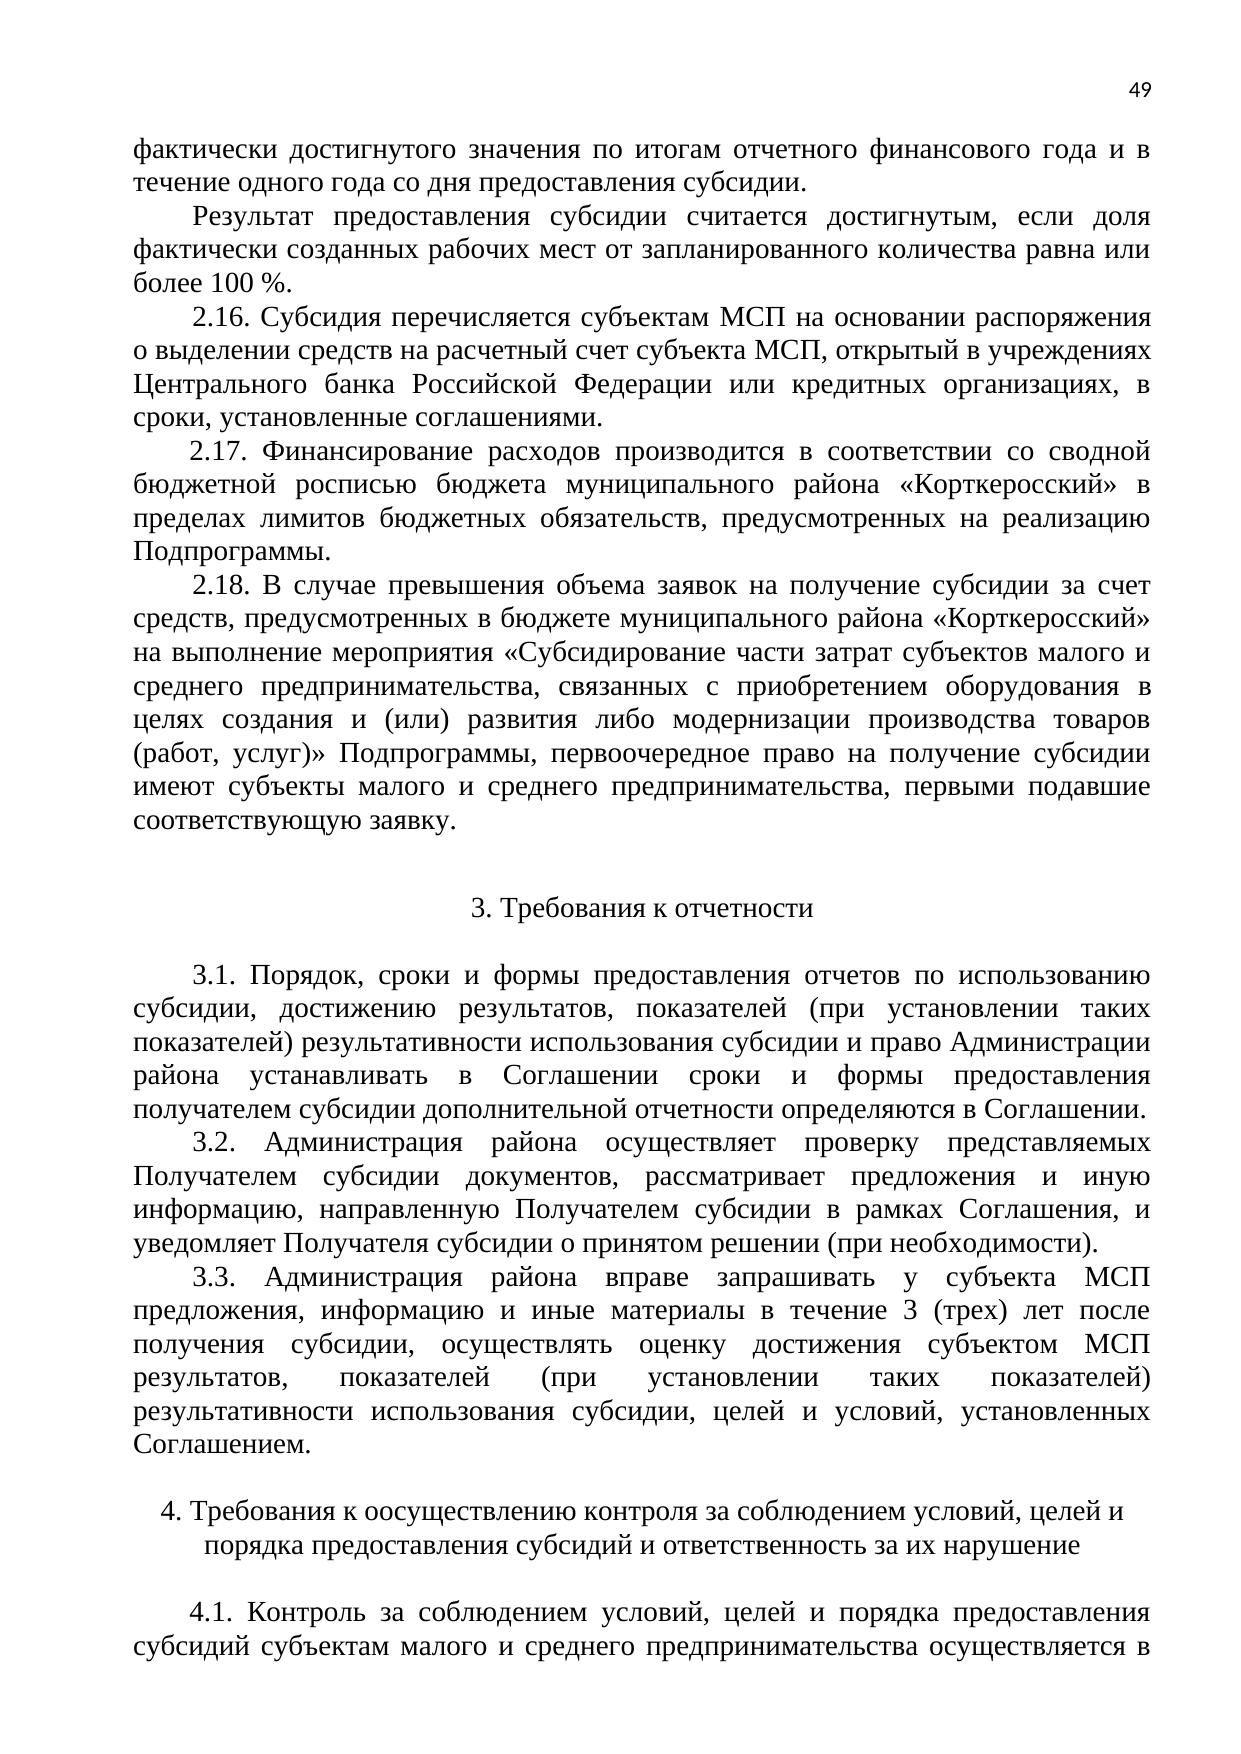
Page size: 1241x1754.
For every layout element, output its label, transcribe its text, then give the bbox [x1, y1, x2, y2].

text 3.3. Администрация района вправе запрашивать у субъекта МСП предложения, информацию и иные материалы в течение 3 (трех) лет после получения субсидии, осуществлять оценку достижения субъектом МСП результатов, показателей (при установлении таких показателей) результативности использования субсидии, целей и условий, установленных Соглашением. [133, 1259, 1152, 1460]
text 2.16. Субсидия перечисляется субъектам МСП на основании распоряжения о выделении средств на расчетный счет субъекта МСП, открытый в учреждениях Центрального банка Российской Федерации или кредитных организациях, в сроки, установленные соглашениями. [133, 299, 1152, 433]
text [133, 131, 1152, 198]
text 2.18. В случае превышения объема заявок на получение субсидии за счет средств, предусмотренных в бюджете муниципального района «Корткеросский» на выполнение мероприятия «Субсидирование части затрат субъектов малого и среднего предпринимательства, связанных с приобретением оборудования в целях создания и (или) развития либо модернизации производства товаров (работ, услуг)» Подпрограммы, первоочередное право на получение субсидии имеют субъекты малого и среднего предпринимательства, первыми подавшие соответствующую заявку. [133, 567, 1152, 835]
text 4. Требования к оосуществлению контроля за соблюдением условий, целей и порядка предоставления субсидий и ответственность за их нарушение [133, 1493, 1152, 1561]
text 3. Требования к отчетности [133, 890, 1152, 923]
text 2.17. Финансирование расходов производится в соответствии со сводной бюджетной росписью бюджета муниципального района «Корткеросский» в пределах лимитов бюджетных обязательств, предусмотренных на реализацию Подпрограммы. [133, 433, 1152, 567]
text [133, 1594, 1152, 1661]
text Результат предоставления субсидии считается достигнутым, если доля фактически созданных рабочих мест от запланированного количества равна или более 100 %. [133, 198, 1152, 299]
text 3.1. Порядок, сроки и формы предоставления отчетов по использованию субсидии, достижению результатов, показателей (при установлении таких показателей) результативности использования субсидии и право Администрации района устанавливать в Соглашении сроки и формы предоставления получателем субсидии дополнительной отчетности определяются в Соглашении. [133, 957, 1152, 1124]
text 3.2. Администрация района осуществляет проверку представляемых Получателем субсидии документов, рассматривает предложения и иную информацию, направленную Получателем субсидии в рамках Соглашения, и уведомляет Получателя субсидии о принятом решении (при необходимости). [133, 1124, 1152, 1259]
